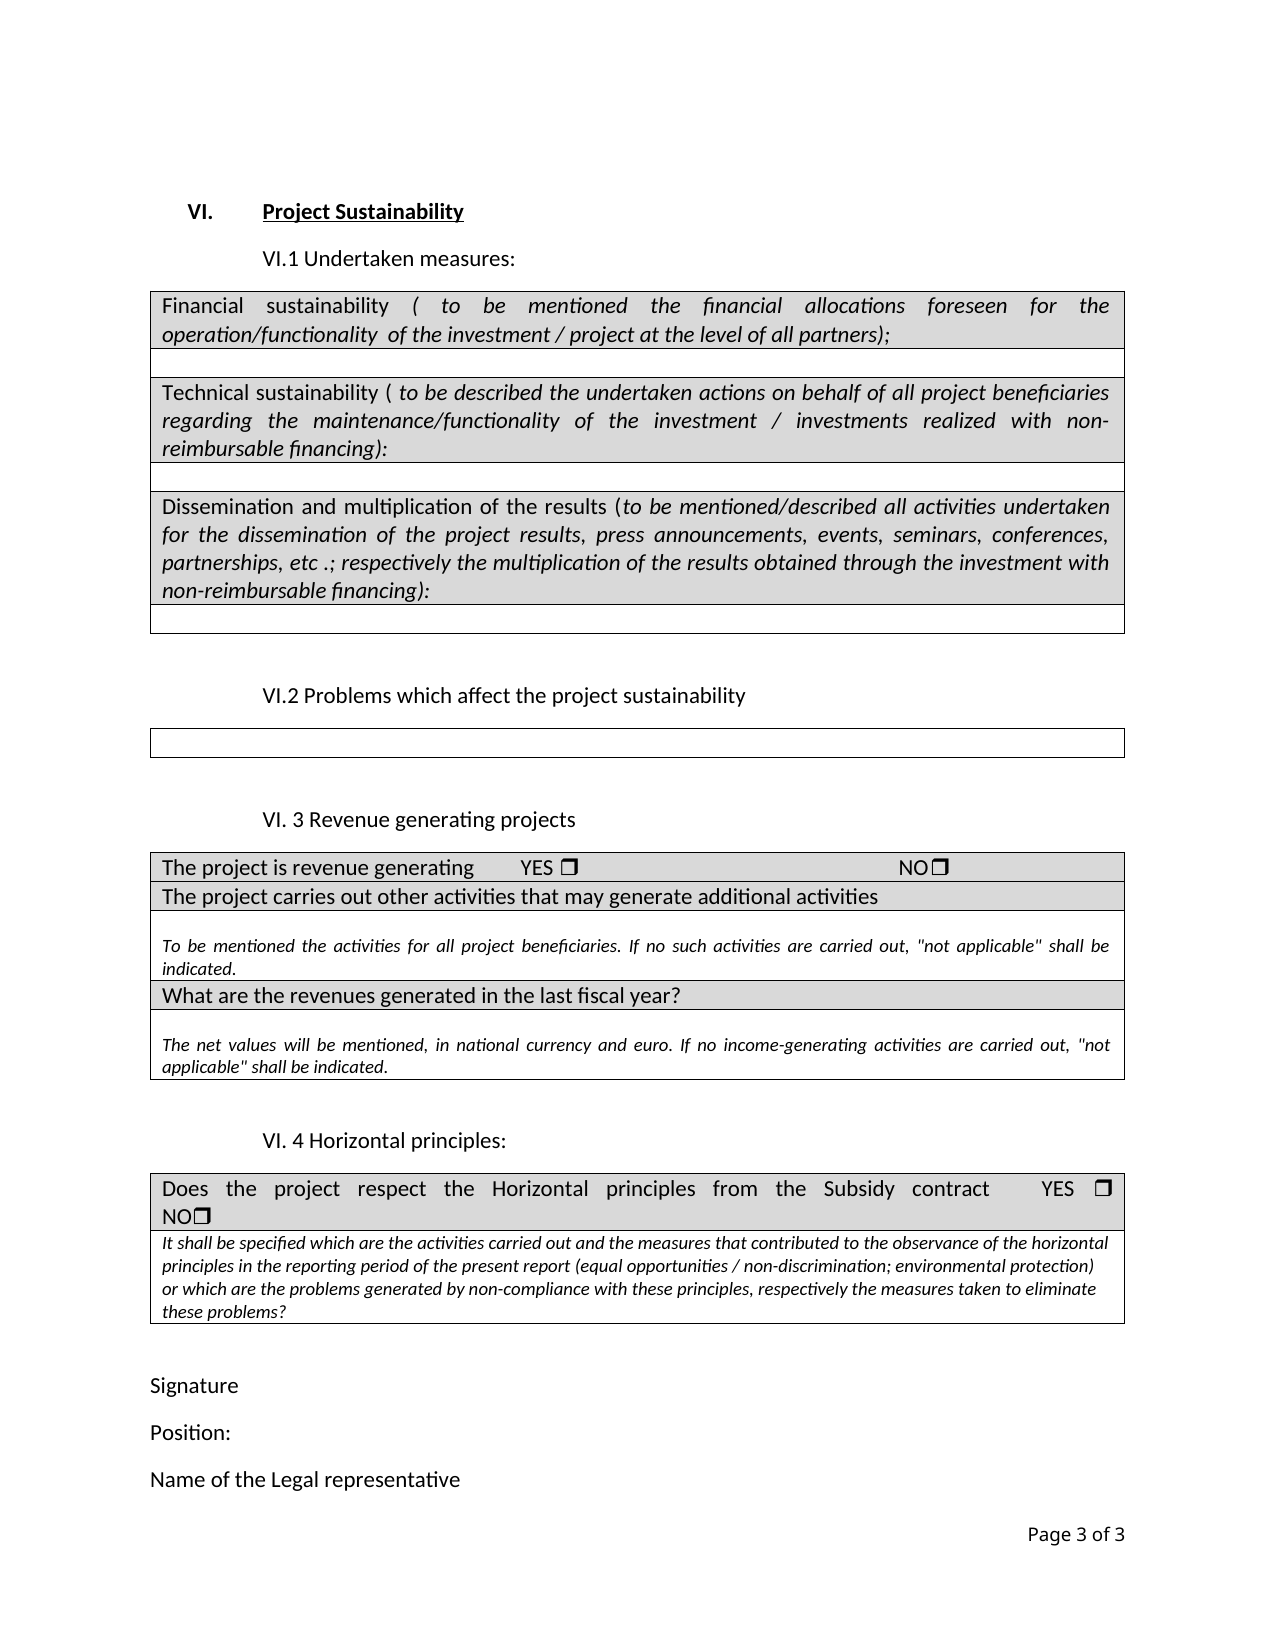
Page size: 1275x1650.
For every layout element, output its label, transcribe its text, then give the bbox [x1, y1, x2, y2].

table_cell [151, 463, 1124, 491]
table_cell The project carries out other activities that may generate additional activities [151, 882, 1124, 910]
table_header [151, 729, 1124, 757]
list Project Sustainability [187, 197, 1125, 225]
table_header Does the project respect the Horizontal principles from the Subsidy contract YES NO [151, 1174, 1124, 1230]
text VI. 3 Revenue generating projects [262, 805, 1125, 833]
table_cell It shall be specified which are the activities carried out and the measures that contributed to the observance of the horizontal principles in the reporting period of the present report (equal opportunities / non-discrimination; environmental protection) or which are the problems generated by non-compliance with these principles, respectively the measures taken to eliminate these problems? [151, 1231, 1124, 1323]
table_cell [151, 349, 1124, 377]
table_cell [151, 605, 1124, 633]
table_cell To be mentioned the activities for all project beneficiaries. If no such activities are carried out, "not applicable" shall be indicated. [151, 911, 1124, 980]
text Signature [150, 1371, 1125, 1399]
text VI.1 Undertaken measures: [262, 244, 1125, 272]
text Position: [150, 1418, 1125, 1446]
list VI.2 Problems which affect the project sustainability [262, 681, 1125, 709]
table_cell Dissemination and multiplication of the results (to be mentioned/described all activities undertaken for the dissemination of the project results, press announcements, events, seminars, conferences, partnerships, etc .; respectively the multiplication of the results obtained through the investment with non-reimbursable financing): [151, 492, 1124, 604]
table_cell Technical sustainability ( to be described the undertaken actions on behalf of all project beneficiaries regarding the maintenance/functionality of the investment / investments realized with non-reimbursable financing): [151, 378, 1124, 462]
table_header Financial sustainability ( to be mentioned the financial allocations foreseen for the operation/functionality of the investment / project at the level of all partners); [151, 292, 1124, 348]
table_cell What are the revenues generated in the last fiscal year? [151, 981, 1124, 1009]
table_cell The net values ​​will be mentioned, in national currency and euro. If no income-generating activities are carried out, "not applicable" shall be indicated. [151, 1010, 1124, 1078]
text Name of the Legal representative [150, 1465, 1125, 1493]
text VI. 4 Horizontal principles: [262, 1126, 1125, 1154]
table_header The project is revenue generating YES NO [151, 853, 1124, 881]
